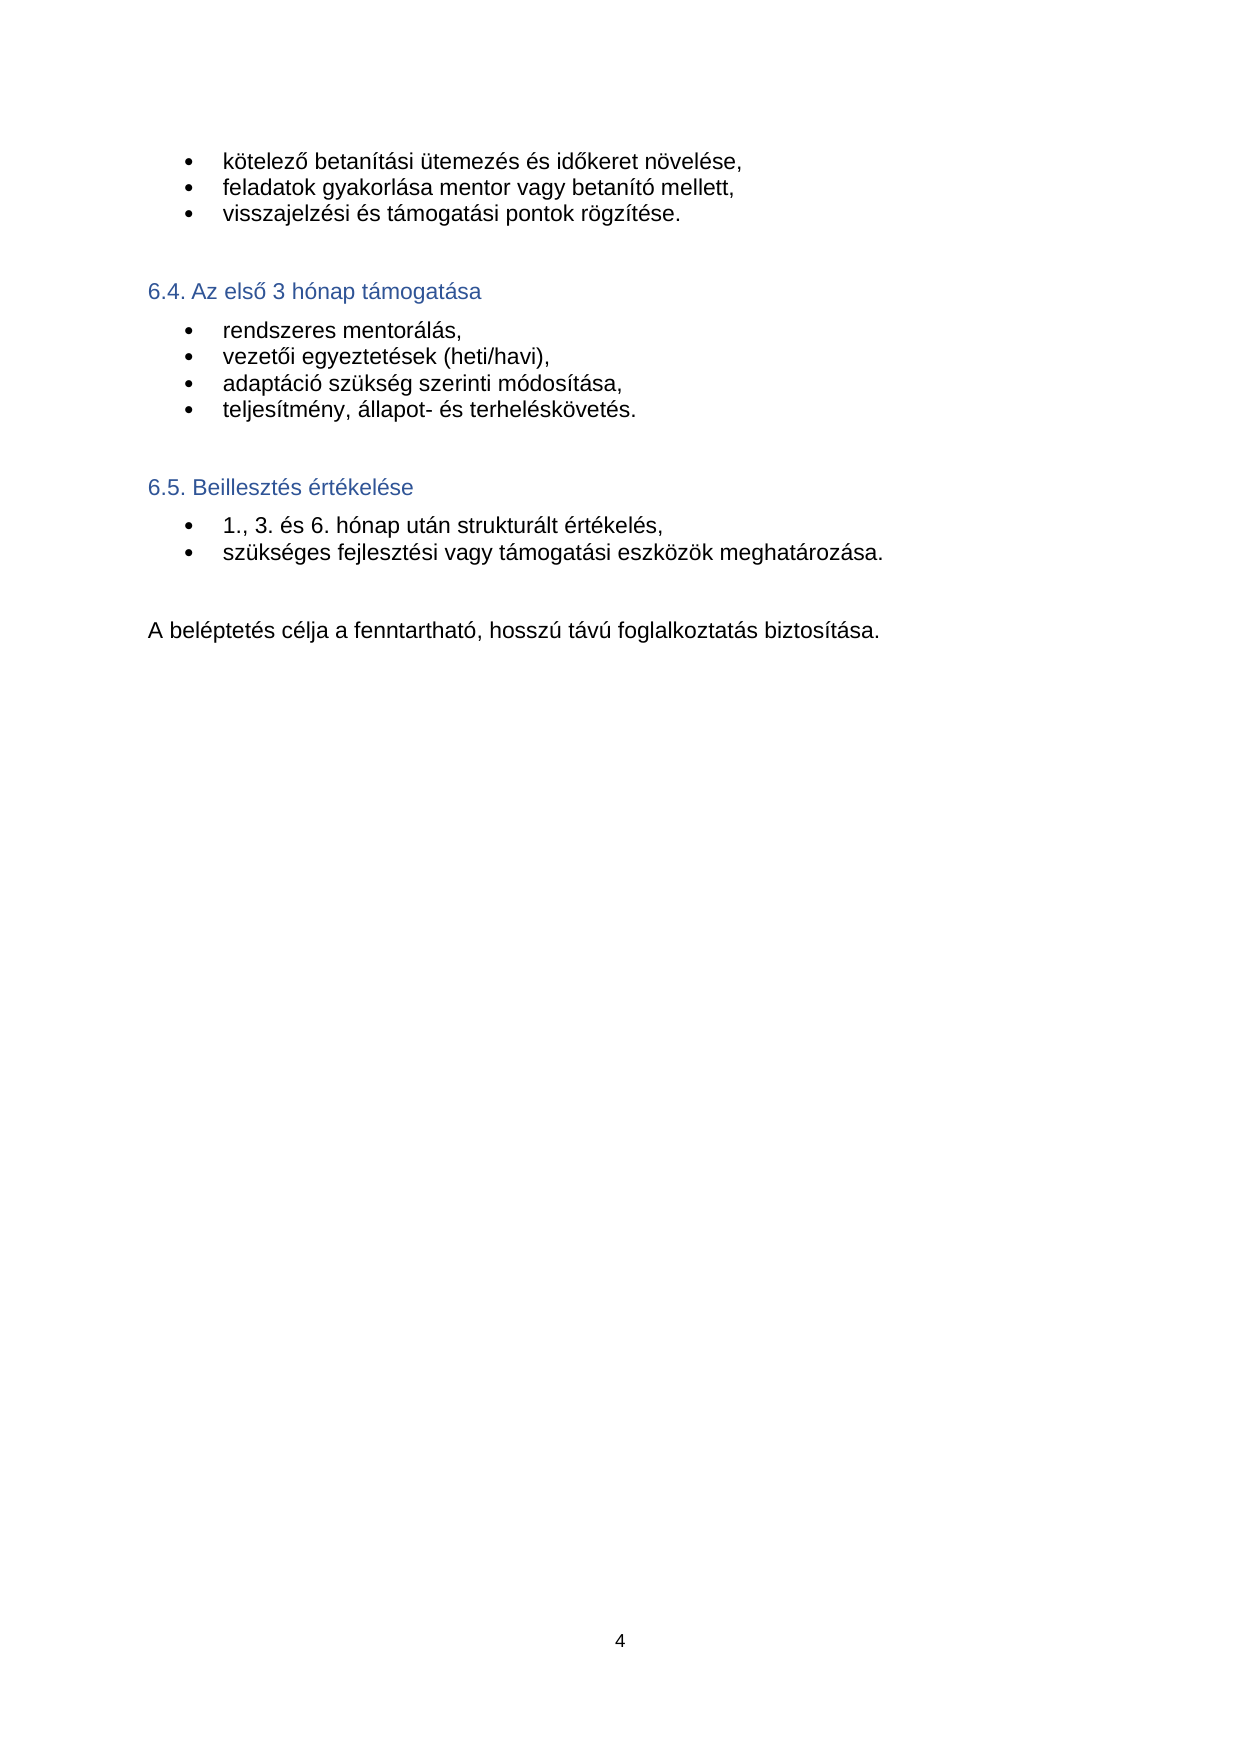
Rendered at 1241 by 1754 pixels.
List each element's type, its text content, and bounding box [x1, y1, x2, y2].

list teljesítmény, állapot- és terheléskövetés. [185, 396, 1093, 422]
list 1., 3. és 6. hónap után strukturált értékelés, [185, 512, 1093, 539]
list adaptáció szükség szerinti módosítása, [185, 369, 1093, 396]
subtitle 6.5. Beillesztés értékelése [148, 474, 1093, 500]
text A beléptetés célja a fenntartható, hosszú távú foglalkoztatás biztosítása. [148, 617, 1093, 643]
list vezetői egyeztetések (heti/havi), [185, 343, 1093, 369]
list feladatok gyakorlása mentor vagy betanító mellett, [185, 174, 1093, 200]
list kötelező betanítási ütemezés és időkeret növelése, [185, 148, 1093, 174]
subtitle 6.4. Az első 3 hónap támogatása [148, 278, 1093, 304]
list rendszeres mentorálás, [185, 317, 1093, 343]
list szükséges fejlesztési vagy támogatási eszközök meghatározása. [185, 539, 1093, 565]
list visszajelzési és támogatási pontok rögzítése. [185, 200, 1093, 227]
